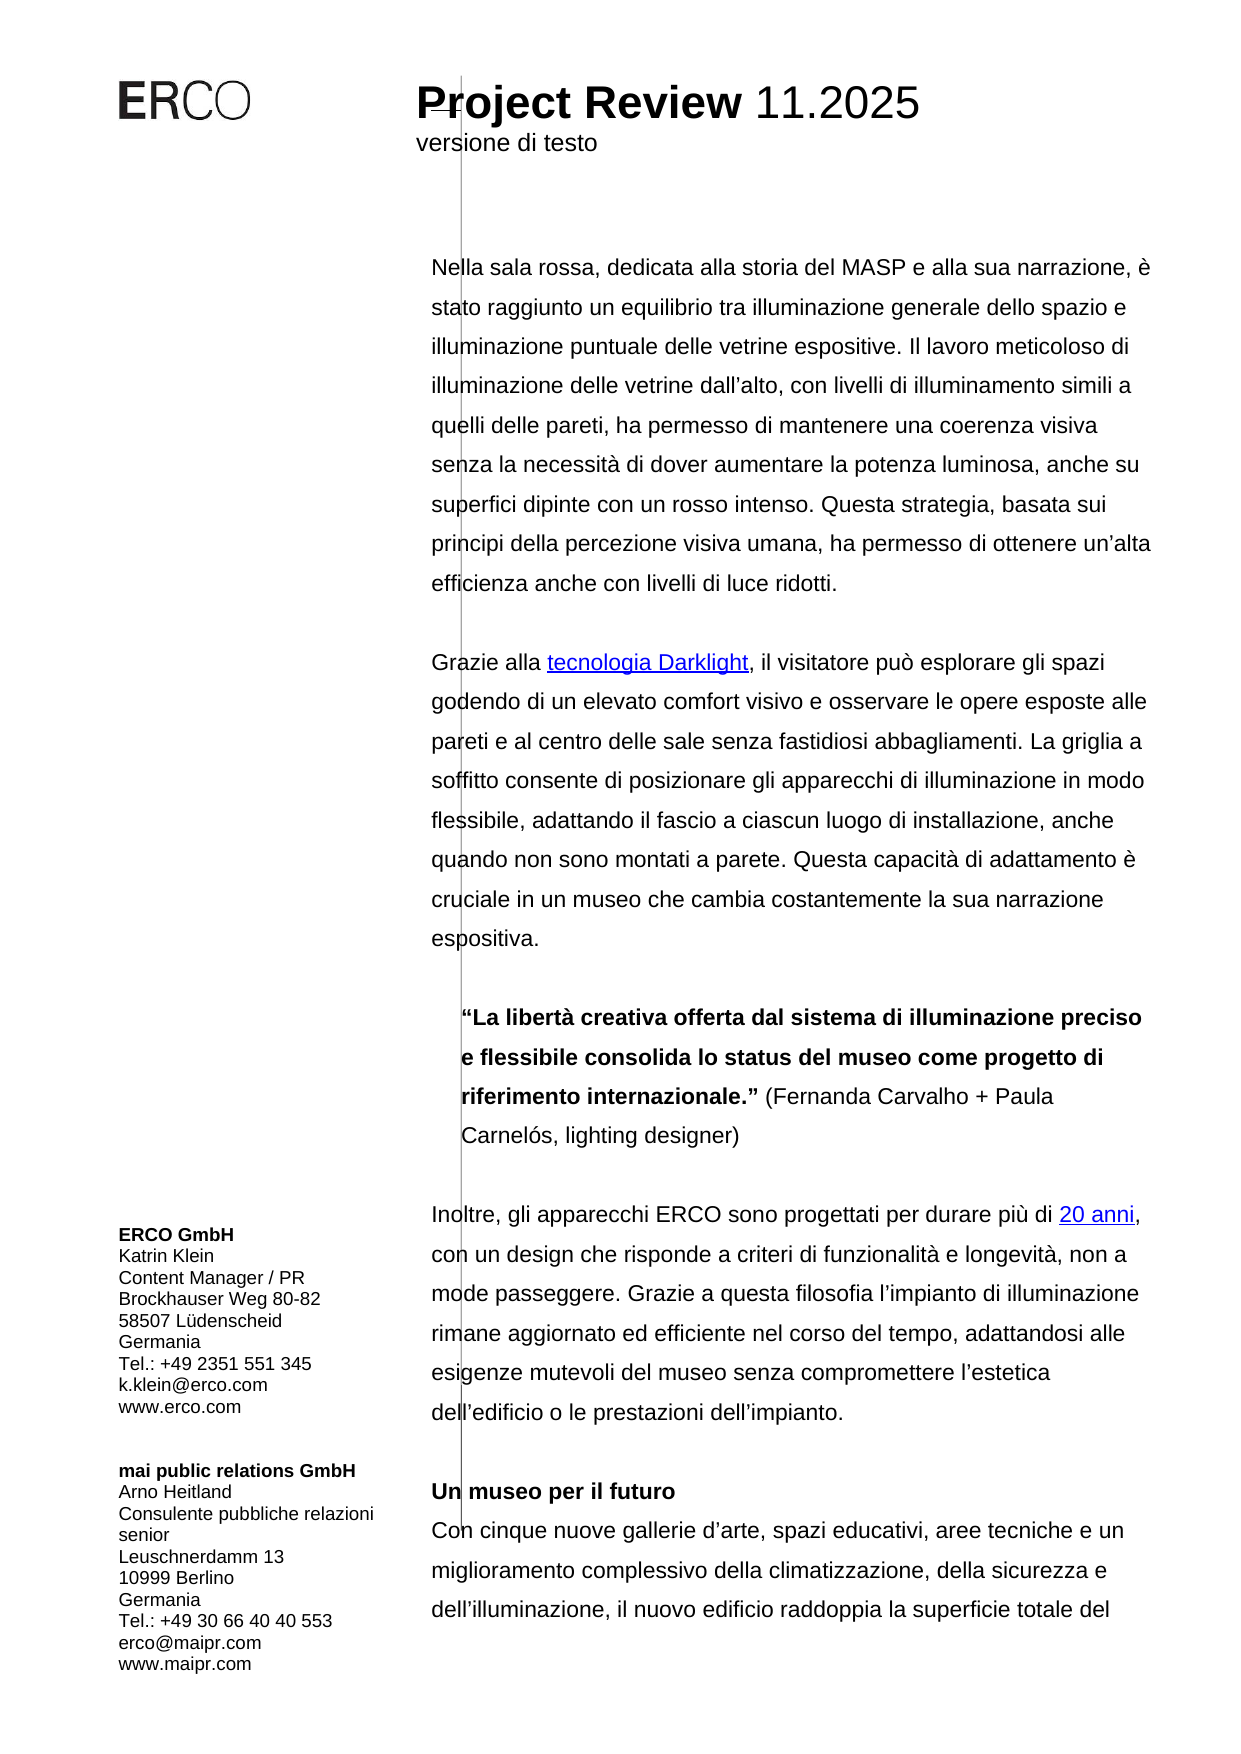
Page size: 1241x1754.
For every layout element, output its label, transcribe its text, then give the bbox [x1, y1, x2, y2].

text Un museo per il futuro [431, 1478, 1152, 1504]
text Grazie alla tecnologia Darklight, il visitatore può esplorare gli spazi godendo di un elevato comfort visivo e osservare le opere esposte alle pareti e al centro delle sale senza fastidiosi abbagliamenti. La griglia a soffitto consente di posizionare gli apparecchi di illuminazione in modo flessibile, adattando il fascio a ciascun luogo di installazione, anche quando non sono montati a parete. Questa capacità di adattamento è cruciale in un museo che cambia costantemente la sua narrazione espositiva. [431, 649, 1152, 951]
text Nella sala rossa, dedicata alla storia del MASP e alla sua narrazione, è stato raggiunto un equilibrio tra illuminazione generale dello spazio e illuminazione puntuale delle vetrine espositive. Il lavoro meticoloso di illuminazione delle vetrine dall’alto, con livelli di illuminamento simili a quelli delle pareti, ha permesso di mantenere una coerenza visiva senza la necessità di dover aumentare la potenza luminosa, anche su superfici dipinte con un rosso intenso. Questa strategia, basata sui principi della percezione visiva umana, ha permesso di ottenere un’alta efficienza anche con livelli di luce ridotti. [431, 254, 1152, 596]
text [431, 1517, 1152, 1623]
text Inoltre, gli apparecchi ERCO sono progettati per durare più di 20 anni, con un design che risponde a criteri di funzionalità e longevità, non a mode passeggere. Grazie a questa filosofia l’impianto di illuminazione rimane aggiornato ed efficiente nel corso del tempo, adattandosi alle esigenze mutevoli del museo senza compromettere l’estetica dell’edificio o le prestazioni dell’impianto. [431, 1201, 1152, 1425]
picture [118, 79, 251, 121]
text “La libertà creativa offerta dal sistema di illuminazione preciso e flessibile consolida lo status del museo come progetto di riferimento internazionale.” (Fernanda Carvalho + Paula Carnelós, lighting designer) [461, 1004, 1152, 1149]
